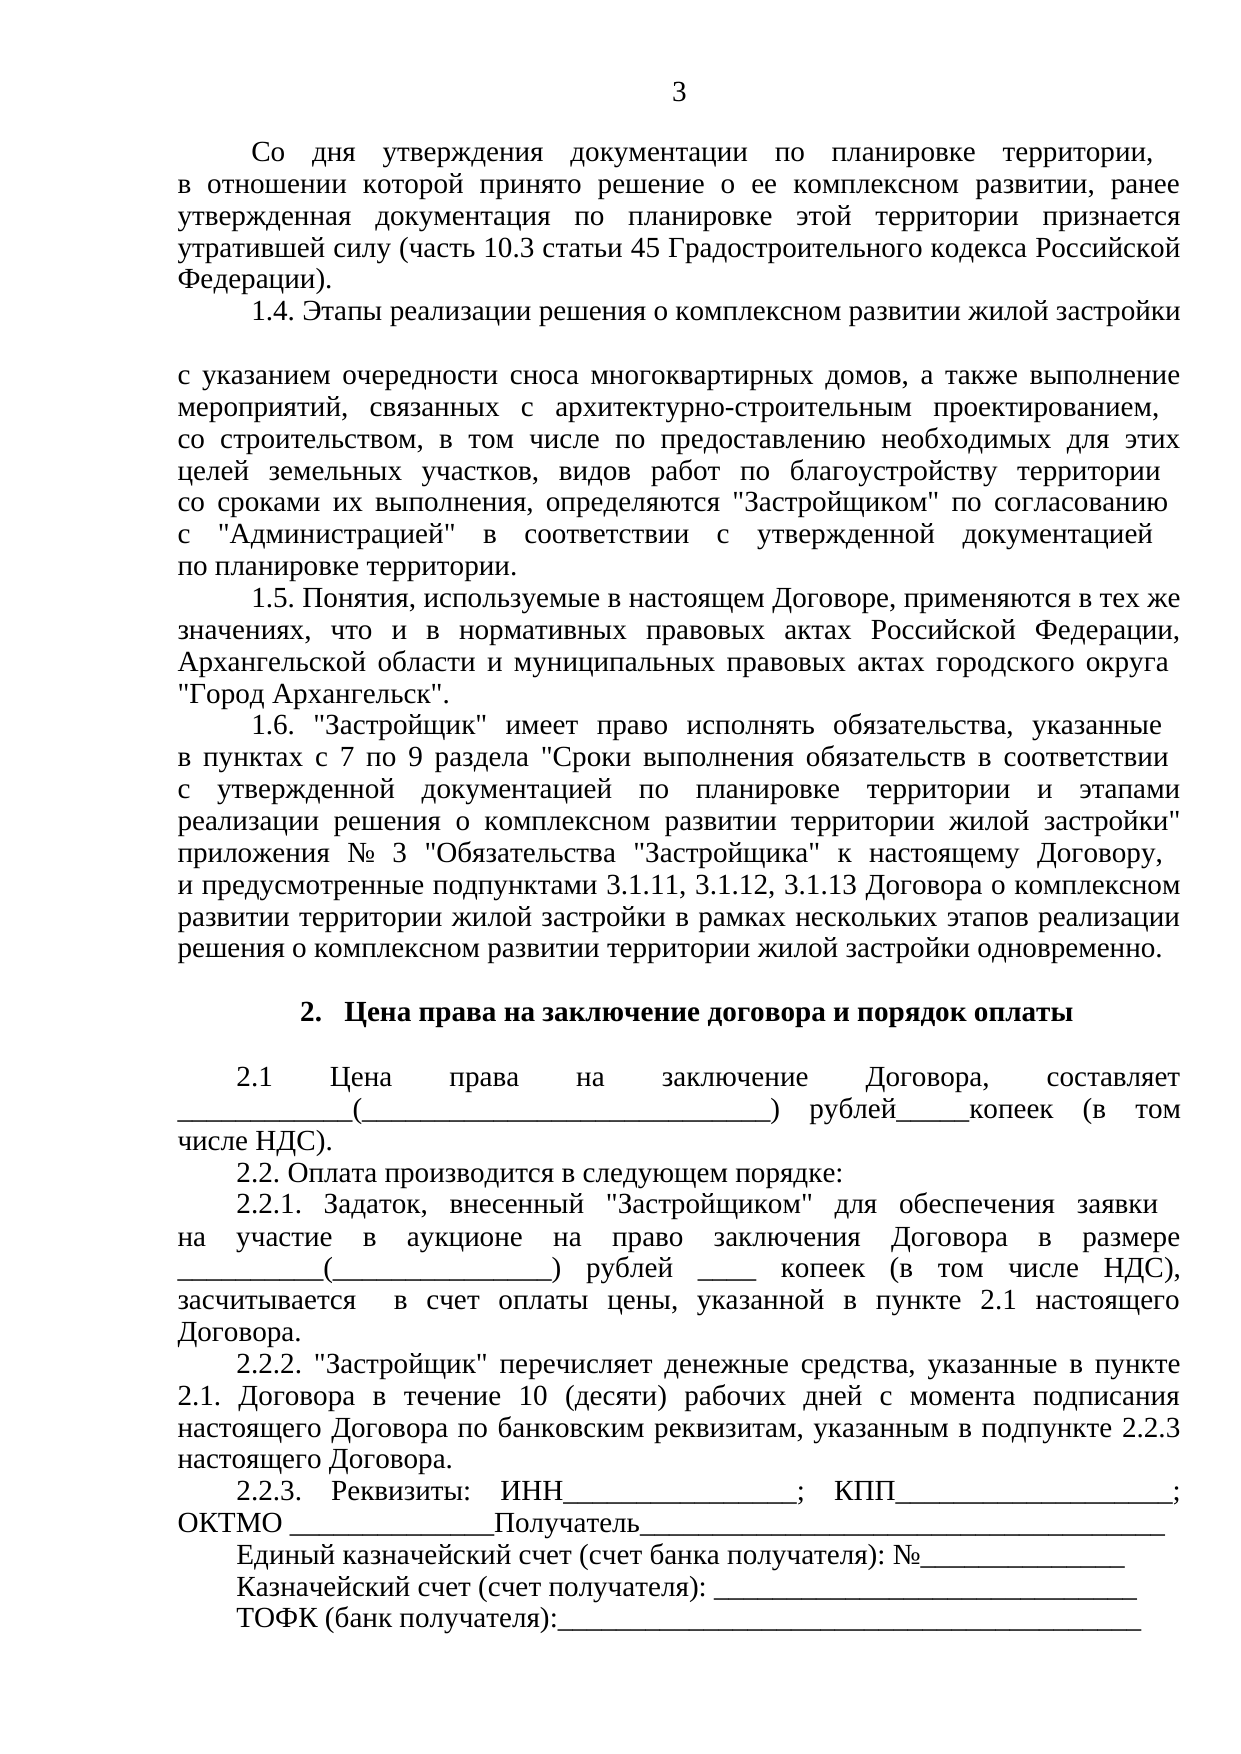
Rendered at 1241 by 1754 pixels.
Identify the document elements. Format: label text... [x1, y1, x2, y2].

list Цена права на заключение договора и порядок оплаты [192, 996, 1181, 1028]
text Единый казначейский счет (счет банка получателя): №______________ [177, 1539, 1181, 1571]
text 1.4. Этапы реализации решения о комплексном развитии жилой застройки с указанием очередности сноса многоквартирных домов, а также выполнение мероприятий, связанных с архитектурно-строительным проектированием, со строительством, в том числе по предоставлению необходимых для этих целей земельных участков, видов работ по благоустройству территории со сроками их выполнения, определяются "Застройщиком" по согласованию с "Администрацией" в соответствии с утвержденной документацией по планировке территории. [177, 295, 1181, 582]
text 2.2. Оплата производится в следующем порядке: [177, 1157, 1181, 1188]
text 2.2.1. Задаток, внесенный "Застройщиком" для обеспечения заявки на участие в аукционе на право заключения Договора в размере __________(_______________) рублей ____ копеек (в том числе НДС), засчитывается в счет оплаты цены, указанной в пункте 2.1 настоящего Договора. [177, 1188, 1181, 1348]
text Казначейский счет (счет получателя): _____________________________ [177, 1571, 1181, 1602]
text 2.2.3. Реквизиты: ИНН________________; КПП___________________; ОКТМО ______________Получатель____________________________________ [177, 1475, 1181, 1539]
text Со дня утверждения документации по планировке территории, в отношении которой принято решение о ее комплексном развитии, ранее утвержденная документация по планировке этой территории признается утратившей силу (часть 10.3 статьи 45 Градостроительного кодекса Российской Федерации). [177, 136, 1181, 295]
text 2.1 Цена права на заключение Договора, составляет ____________(____________________________) рублей_____копеек (в том числе НДС). [177, 1061, 1181, 1157]
text 1.6. "Застройщик" имеет право исполнять обязательства, указанные в пунктах с 7 по 9 раздела "Сроки выполнения обязательств в соответствии с утвержденной документацией по планировке территории и этапами реализации решения о комплексном развитии территории жилой застройки" приложения № 3 "Обязательства "Застройщика" к настоящему Договору, и предусмотренные подпунктами 3.1.11, 3.1.12, 3.1.13 Договора о комплексном развитии территории жилой застройки в рамках нескольких этапов реализации решения о комплексном развитии территории жилой застройки одновременно. [177, 709, 1181, 964]
text 1.5. Понятия, используемые в настоящем Договоре, применяются в тех же значениях, что и в нормативных правовых актах Российской Федерации, Архангельской области и муниципальных правовых актах городского округа "Город Архангельск". [177, 582, 1181, 709]
text ТОФК (банк получателя):________________________________________ [177, 1602, 1181, 1634]
text 2.2.2. "Застройщик" перечисляет денежные средства, указанные в пункте 2.1. Договора в течение 10 (десяти) рабочих дней с момента подписания настоящего Договора по банковским реквизитам, указанным в подпункте 2.2.3 настоящего Договора. [177, 1348, 1181, 1475]
